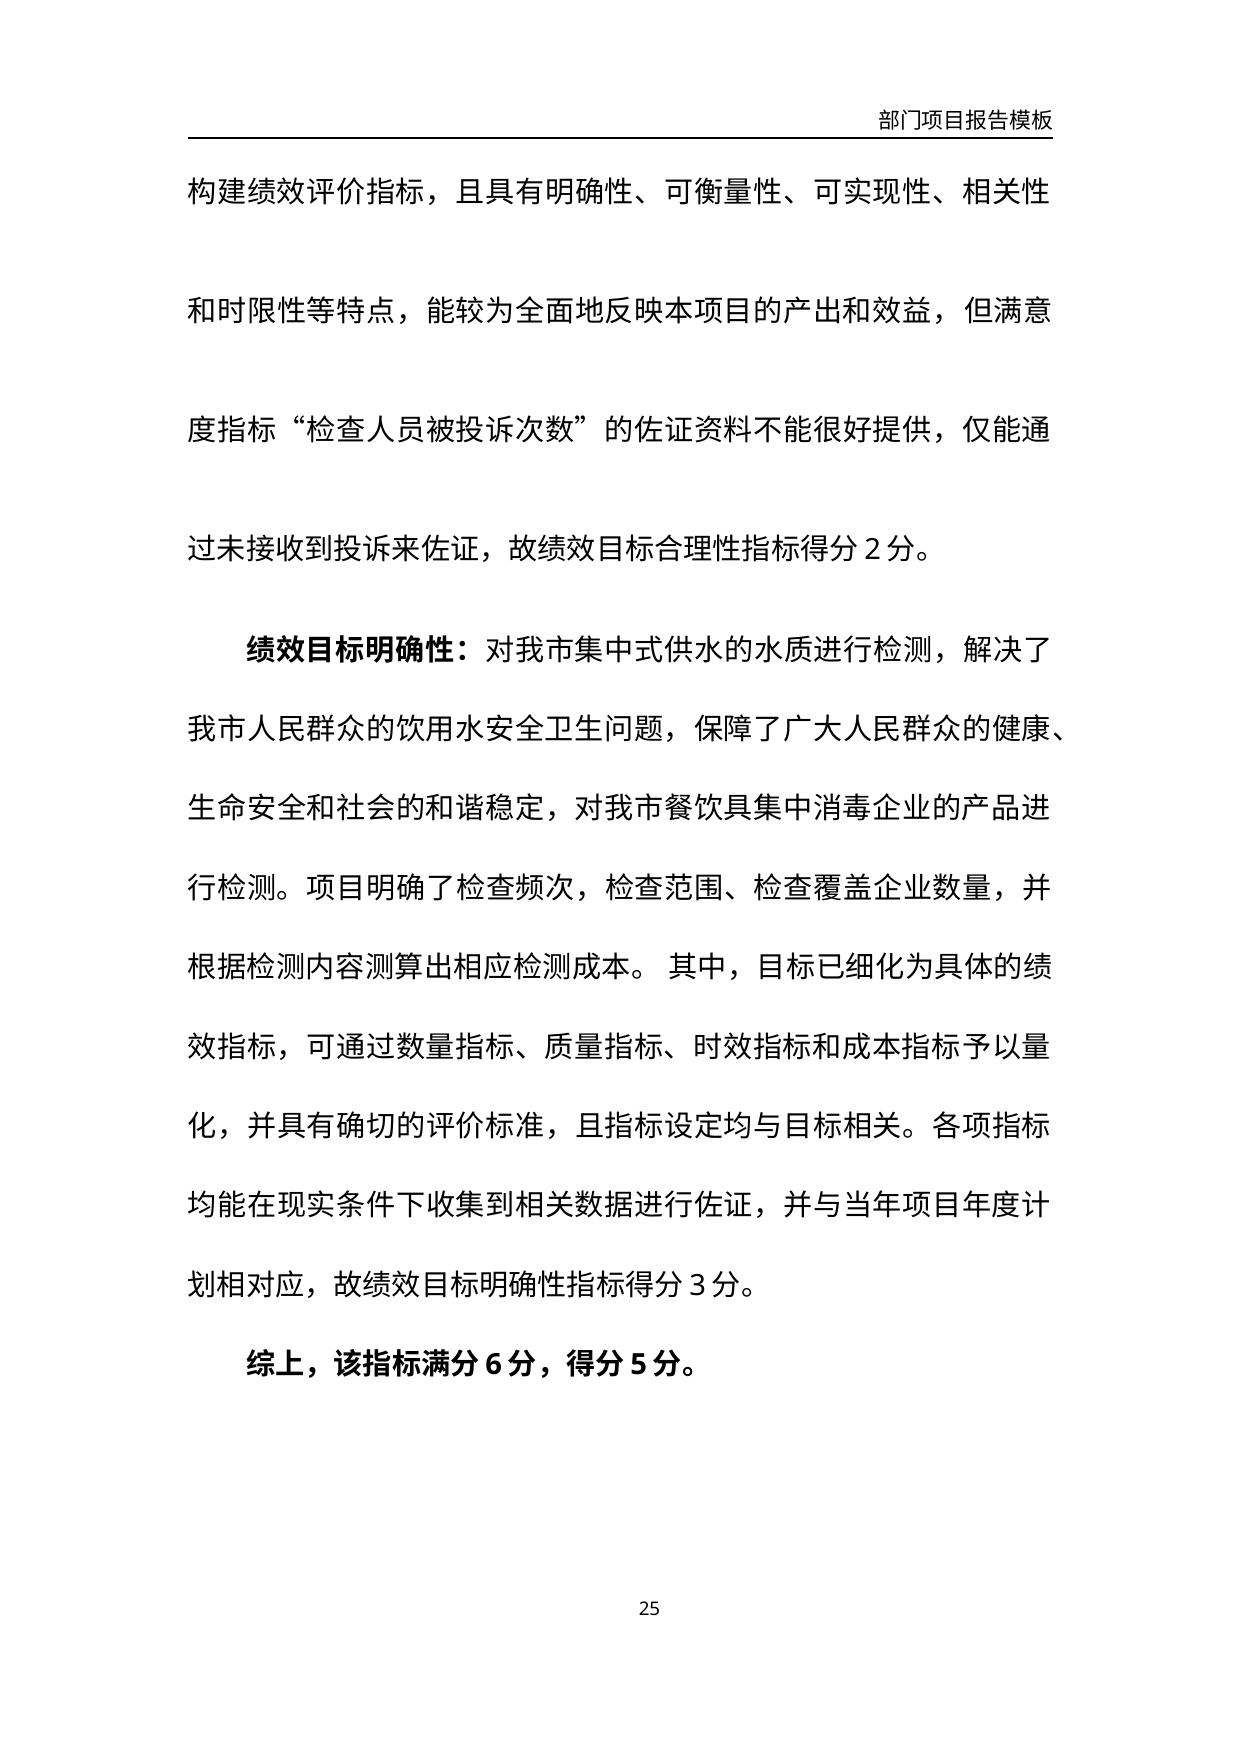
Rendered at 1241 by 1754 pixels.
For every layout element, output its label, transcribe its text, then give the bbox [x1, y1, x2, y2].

text 综上，该指标满分6分，得分5分。 [187, 1322, 1053, 1401]
text 绩效目标明确性：对我市集中式供水的水质进行检测，解决了我市人民群众的饮用水安全卫生问题，保障了广大人民群众的健康、生命安全和社会的和谐稳定，对我市餐饮具集中消毒企业的产品进行检测。项目明确了检查频次，检查范围、检查覆盖企业数量，并根据检测内容测算出相应检测成本。 其中，目标已细化为具体的绩效指标，可通过数量指标、质量指标、时效指标和成本指标予以量化，并具有确切的评价标准，且指标设定均与目标相关。各项指标均能在现实条件下收集到相关数据进行佐证，并与当年项目年度计划相对应，故绩效目标明确性指标得分3分。 [187, 608, 1053, 1322]
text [187, 150, 1053, 587]
